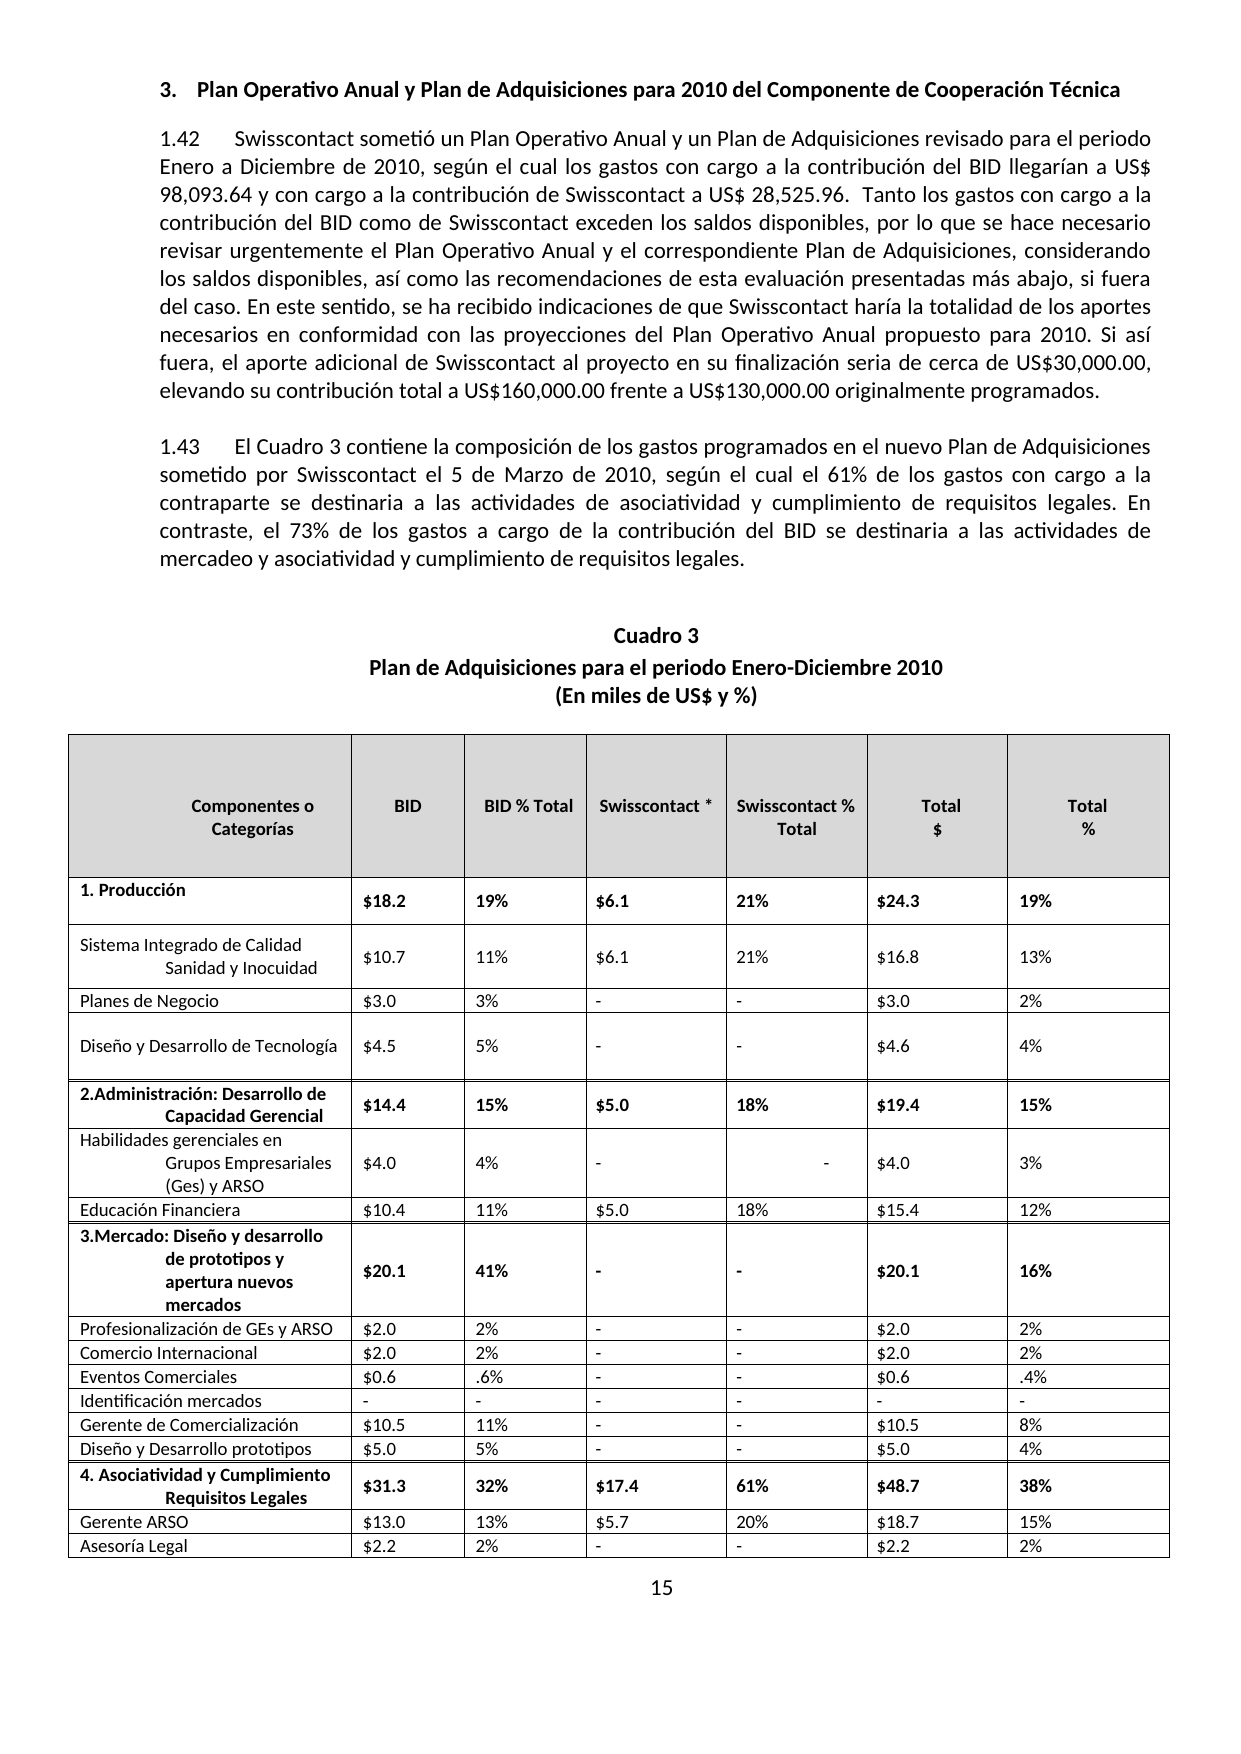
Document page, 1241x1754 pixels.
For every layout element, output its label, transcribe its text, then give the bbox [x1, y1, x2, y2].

table_cell 5% [465, 1013, 586, 1078]
table_cell $10.4 [352, 1198, 464, 1221]
table_cell 4% [465, 1129, 586, 1197]
table_cell - [868, 1389, 1007, 1412]
text 3. Plan Operativo Anual y Plan de Adquisiciones para 2010 del Componente de Cooperación Técnica [159, 75, 1153, 103]
table_cell - [587, 989, 726, 1012]
table_cell $18.2 [352, 878, 464, 923]
table_cell $17.4 [587, 1463, 726, 1509]
table_cell - [587, 1224, 726, 1316]
table_cell 11% [465, 1413, 586, 1436]
table_cell $3.0 [352, 989, 464, 1012]
table_cell 15% [1008, 1082, 1169, 1127]
table_cell - [727, 1341, 867, 1364]
table_cell 19% [465, 878, 586, 923]
table_header BID % Total [465, 735, 586, 877]
table_cell 8% [1008, 1413, 1169, 1436]
table_cell $10.7 [352, 925, 464, 988]
table_cell 4% [1008, 1013, 1169, 1078]
table_cell $10.5 [868, 1413, 1007, 1436]
table_cell 5% [465, 1437, 586, 1460]
table_cell Planes de Negocio [69, 989, 351, 1012]
text 1.43 El Cuadro 3 contiene la composición de los gastos programados en el nuevo Plan de Adquisiciones sometido por Swisscontact el 5 de Marzo de 2010, según el cual el 61% de los gastos con cargo a la contraparte se destinaria a las actividades de asociatividad y cumplimiento de requisitos legales. En contraste, el 73% de los gastos a cargo de la contribución del BID se destinaria a las actividades de mercadeo y asociatividad y cumplimiento de requisitos legales. [159, 432, 1153, 572]
table_cell $5.0 [868, 1437, 1007, 1460]
table_cell 21% [727, 925, 867, 988]
table_cell 13% [465, 1510, 586, 1533]
table_cell $2.0 [868, 1341, 1007, 1364]
table_cell $20.1 [868, 1224, 1007, 1316]
table_cell 2.Administración: Desarrollo de Capacidad Gerencial [69, 1082, 351, 1127]
table_cell $6.1 [587, 925, 726, 988]
table_cell Gerente de Comercialización [69, 1413, 351, 1436]
table_cell $20.1 [352, 1224, 464, 1316]
table_cell $19.4 [868, 1082, 1007, 1127]
table_cell 18% [727, 1082, 867, 1127]
table_cell 2% [1008, 989, 1169, 1012]
table_cell 41% [465, 1224, 586, 1316]
table_cell 19% [1008, 878, 1169, 923]
table_cell - [587, 1129, 726, 1197]
table_cell 15% [1008, 1510, 1169, 1533]
table_cell - [727, 1389, 867, 1412]
text (En miles de US$ y %) [159, 681, 1153, 709]
table_header BID [352, 735, 464, 877]
table_cell $6.1 [587, 878, 726, 923]
table_cell Diseño y Desarrollo prototipos [69, 1437, 351, 1460]
table_cell - [587, 1341, 726, 1364]
table_cell 11% [465, 1198, 586, 1221]
table_cell - [587, 1437, 726, 1460]
table_cell 13% [1008, 925, 1169, 988]
table_cell $2.2 [352, 1534, 464, 1557]
table_cell $0.6 [868, 1365, 1007, 1388]
table_cell $4.0 [868, 1129, 1007, 1197]
table_header Total $ [868, 735, 1007, 877]
table_cell $4.0 [352, 1129, 464, 1197]
table_cell - [587, 1365, 726, 1388]
text Cuadro 3 [159, 621, 1153, 649]
table_cell $2.0 [352, 1317, 464, 1340]
table_cell 38% [1008, 1463, 1169, 1509]
table_cell Gerente ARSO [69, 1510, 351, 1533]
table_cell Comercio Internacional [69, 1341, 351, 1364]
table_cell $5.0 [352, 1437, 464, 1460]
table_cell $24.3 [868, 878, 1007, 923]
table_cell $13.0 [352, 1510, 464, 1533]
table_cell 2% [465, 1317, 586, 1340]
table_cell 2% [465, 1534, 586, 1557]
table_cell Sistema Integrado de Calidad Sanidad y Inocuidad [69, 925, 351, 988]
table_cell - [587, 1317, 726, 1340]
table_cell Diseño y Desarrollo de Tecnología [69, 1013, 351, 1078]
table_cell $10.5 [352, 1413, 464, 1436]
table_cell - [587, 1413, 726, 1436]
table_cell - [352, 1389, 464, 1412]
table_cell 2% [465, 1341, 586, 1364]
table_cell 2% [1008, 1317, 1169, 1340]
table_cell 18% [727, 1198, 867, 1221]
table_cell Eventos Comerciales [69, 1365, 351, 1388]
table_cell $14.4 [352, 1082, 464, 1127]
table_cell .4% [1008, 1365, 1169, 1388]
table_header Componentes o Categorías [69, 735, 351, 877]
table_cell $16.8 [868, 925, 1007, 988]
table_cell $3.0 [868, 989, 1007, 1012]
table_cell Habilidades gerenciales en Grupos Empresariales (Ges) y ARSO [69, 1129, 351, 1197]
table_cell $31.3 [352, 1463, 464, 1509]
table_cell - [727, 989, 867, 1012]
table_cell Identificación mercados [69, 1389, 351, 1412]
table_cell 16% [1008, 1224, 1169, 1316]
table_cell - [727, 1317, 867, 1340]
table_cell - [727, 1437, 867, 1460]
table_cell $2.2 [868, 1534, 1007, 1557]
table_header Swisscontact % Total [727, 735, 867, 877]
table_cell $2.0 [352, 1341, 464, 1364]
table_header Total % [1008, 735, 1169, 877]
table_cell $48.7 [868, 1463, 1007, 1509]
table_cell $15.4 [868, 1198, 1007, 1221]
table_cell - [727, 1534, 867, 1557]
table_cell 2% [1008, 1534, 1169, 1557]
text 1.42 Swisscontact sometió un Plan Operativo Anual y un Plan de Adquisiciones revisado para el periodo Enero a Diciembre de 2010, según el cual los gastos con cargo a la contribución del BID llegarían a US$ 98,093.64 y con cargo a la contribución de Swisscontact a US$ 28,525.96. Tanto los gastos con cargo a la contribución del BID como de Swisscontact exceden los saldos disponibles, por lo que se hace necesario revisar urgentemente el Plan Operativo Anual y el correspondiente Plan de Adquisiciones, considerando los saldos disponibles, así como las recomendaciones de esta evaluación presentadas más abajo, si fuera del caso. En este sentido, se ha recibido indicaciones de que Swisscontact haría la totalidad de los aportes necesarios en conformidad con las proyecciones del Plan Operativo Anual propuesto para 2010. Si así fuera, el aporte adicional de Swisscontact al proyecto en su finalización seria de cerca de US$30,000.00, elevando su contribución total a US$160,000.00 frente a US$130,000.00 originalmente programados. [159, 124, 1153, 404]
table_cell 3.Mercado: Diseño y desarrollo de prototipos y apertura nuevos mercados [69, 1224, 351, 1316]
table_cell - [587, 1013, 726, 1078]
table_cell 15% [465, 1082, 586, 1127]
table_cell - [727, 1129, 867, 1197]
table_cell 3% [465, 989, 586, 1012]
table_cell $4.5 [352, 1013, 464, 1078]
table_cell $0.6 [352, 1365, 464, 1388]
table_cell 3% [1008, 1129, 1169, 1197]
table_cell 61% [727, 1463, 867, 1509]
table_cell $5.0 [587, 1082, 726, 1127]
table_cell 11% [465, 925, 586, 988]
table_cell Producción [69, 878, 351, 923]
table_cell $4.6 [868, 1013, 1007, 1078]
table_cell - [727, 1365, 867, 1388]
table_cell - [727, 1413, 867, 1436]
table_cell - [587, 1389, 726, 1412]
table_cell - [1008, 1389, 1169, 1412]
table_cell $5.7 [587, 1510, 726, 1533]
table_cell 12% [1008, 1198, 1169, 1221]
table_cell - [727, 1013, 867, 1078]
table_cell 2% [1008, 1341, 1169, 1364]
table_cell Profesionalización de GEs y ARSO [69, 1317, 351, 1340]
table_cell $2.0 [868, 1317, 1007, 1340]
table_header Swisscontact * [587, 735, 726, 877]
table_cell - [727, 1224, 867, 1316]
table_cell 32% [465, 1463, 586, 1509]
table_cell Asesoría Legal [69, 1534, 351, 1557]
table_cell Educación Financiera [69, 1198, 351, 1221]
table_cell - [587, 1534, 726, 1557]
table_cell $5.0 [587, 1198, 726, 1221]
table_cell - [465, 1389, 586, 1412]
table_cell $18.7 [868, 1510, 1007, 1533]
text Plan de Adquisiciones para el periodo Enero-Diciembre 2010 [159, 653, 1153, 681]
table_cell 20% [727, 1510, 867, 1533]
table_cell 4. Asociatividad y Cumplimiento Requisitos Legales [69, 1463, 351, 1509]
table_cell 21% [727, 878, 867, 923]
table_cell .6% [465, 1365, 586, 1388]
table_cell 4% [1008, 1437, 1169, 1460]
